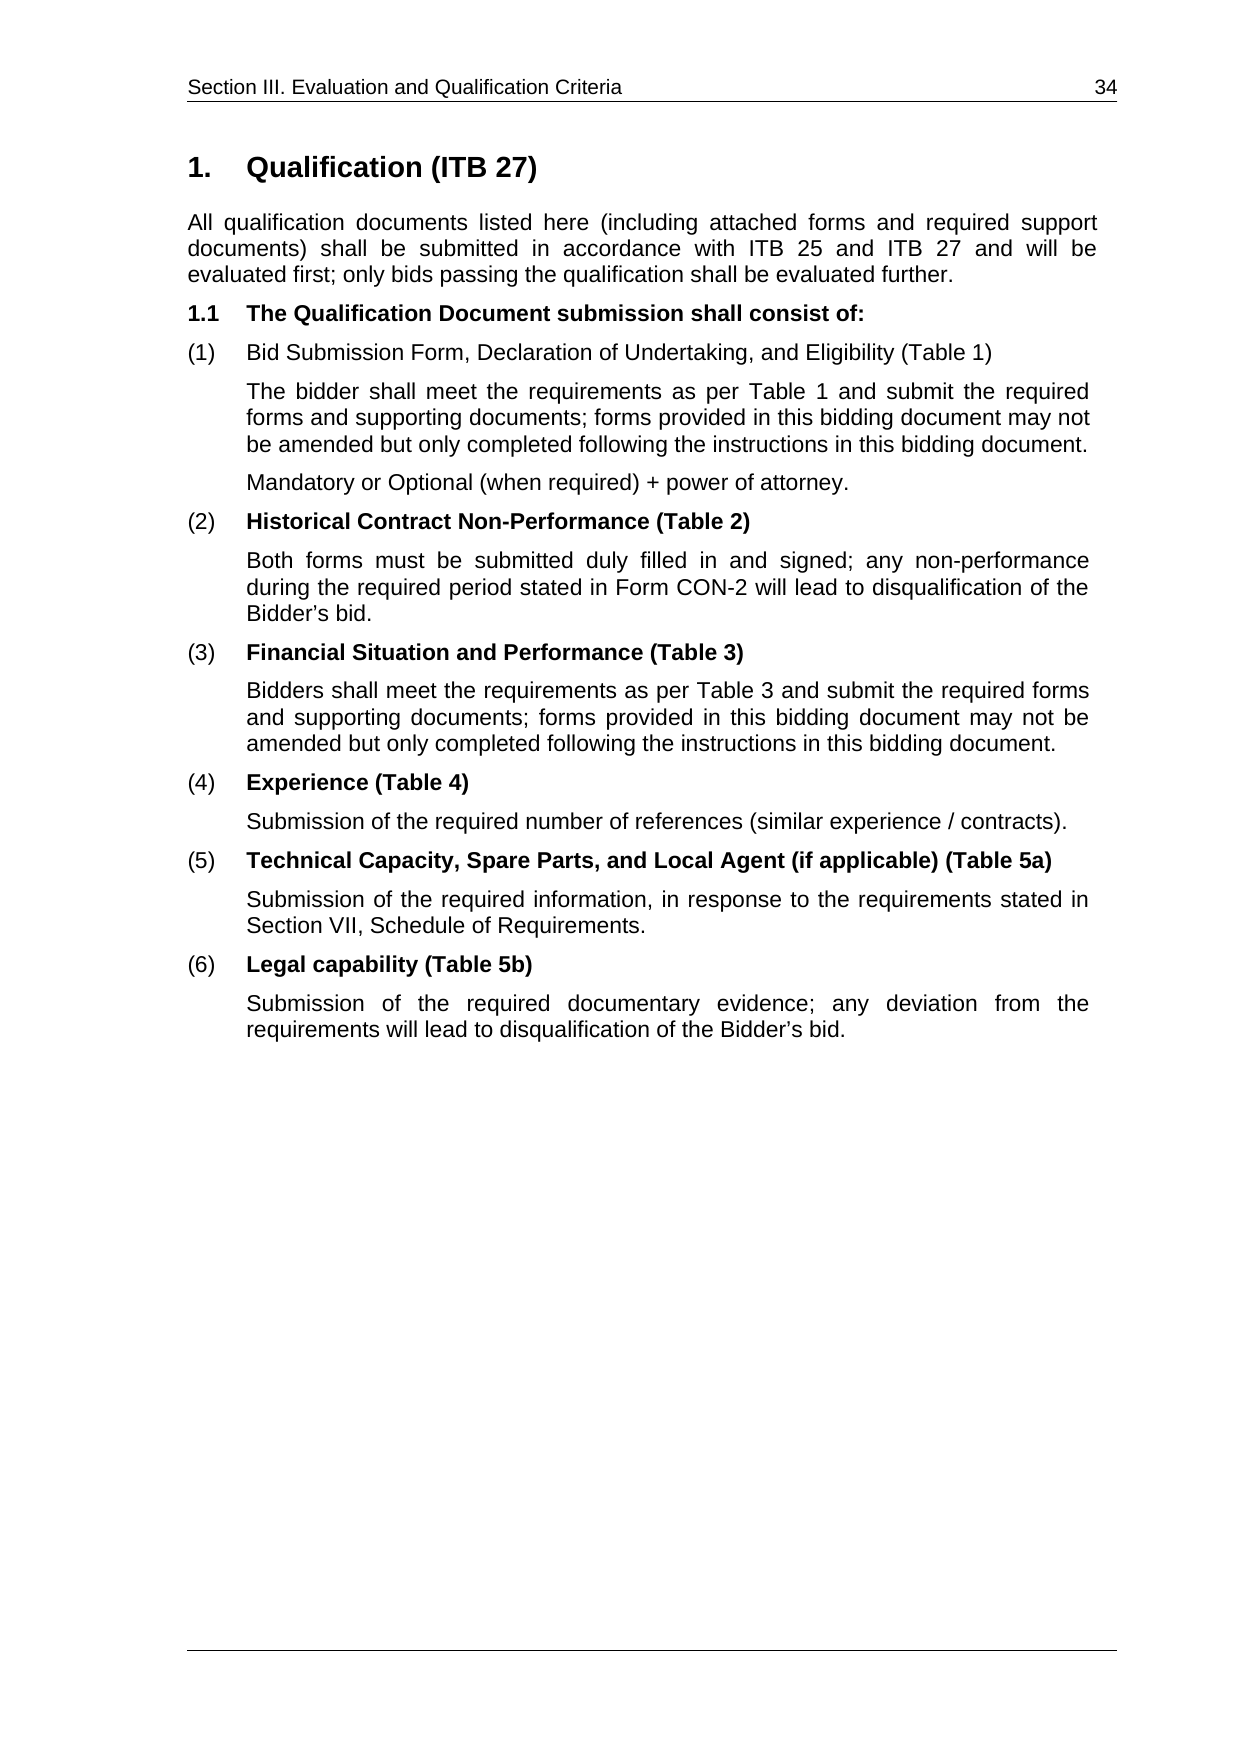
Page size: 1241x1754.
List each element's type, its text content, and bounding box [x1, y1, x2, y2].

text Both forms must be submitted duly filled in and signed; any non-performance during the required period stated in Form CON-2 will lead to disqualification of the Bidder’s bid. [246, 547, 1090, 626]
text (1) Bid Submission Form, Declaration of Undertaking, and Eligibility (Table 1) [187, 339, 1098, 365]
text The bidder shall meet the requirements as per Table 1 and submit the required forms and supporting documents; forms provided in this bidding document may not be amended but only completed following the instructions in this bidding document. [246, 378, 1090, 457]
text (3) Financial Situation and Performance (Table 3) [187, 639, 1090, 665]
text Bidders shall meet the requirements as per Table 3 and submit the required forms and supporting documents; forms provided in this bidding document may not be amended but only completed following the instructions in this bidding document. [246, 677, 1090, 757]
text Submission of the required documentary evidence; any deviation from the requirements will lead to disqualification of the Bidder’s bid. [246, 990, 1090, 1042]
text (5) Technical Capacity, Spare Parts, and Local Agent (if applicable) (Table 5a) [187, 847, 1090, 873]
text 1. Qualification (ITB 27) [187, 150, 1090, 183]
text (2) Historical Contract Non-Performance (Table 2) [187, 508, 1090, 534]
text (4) Experience (Table 4) [187, 769, 1090, 795]
text All qualification documents listed here (including attached forms and required support documents) shall be submitted in accordance with ITB 25 and ITB 27 and will be evaluated first; only bids passing the qualification shall be evaluated further. [187, 208, 1098, 288]
text Submission of the required information, in response to the requirements stated in Section VII, Schedule of Requirements. [246, 886, 1090, 938]
text 1.1 The Qualification Document submission shall consist of: [187, 300, 1090, 326]
text (6) Legal capability (Table 5b) [187, 951, 1090, 977]
text Mandatory or Optional (when required) + power of attorney. [246, 469, 1090, 496]
text Submission of the required number of references (similar experience / contracts). [246, 808, 1090, 834]
